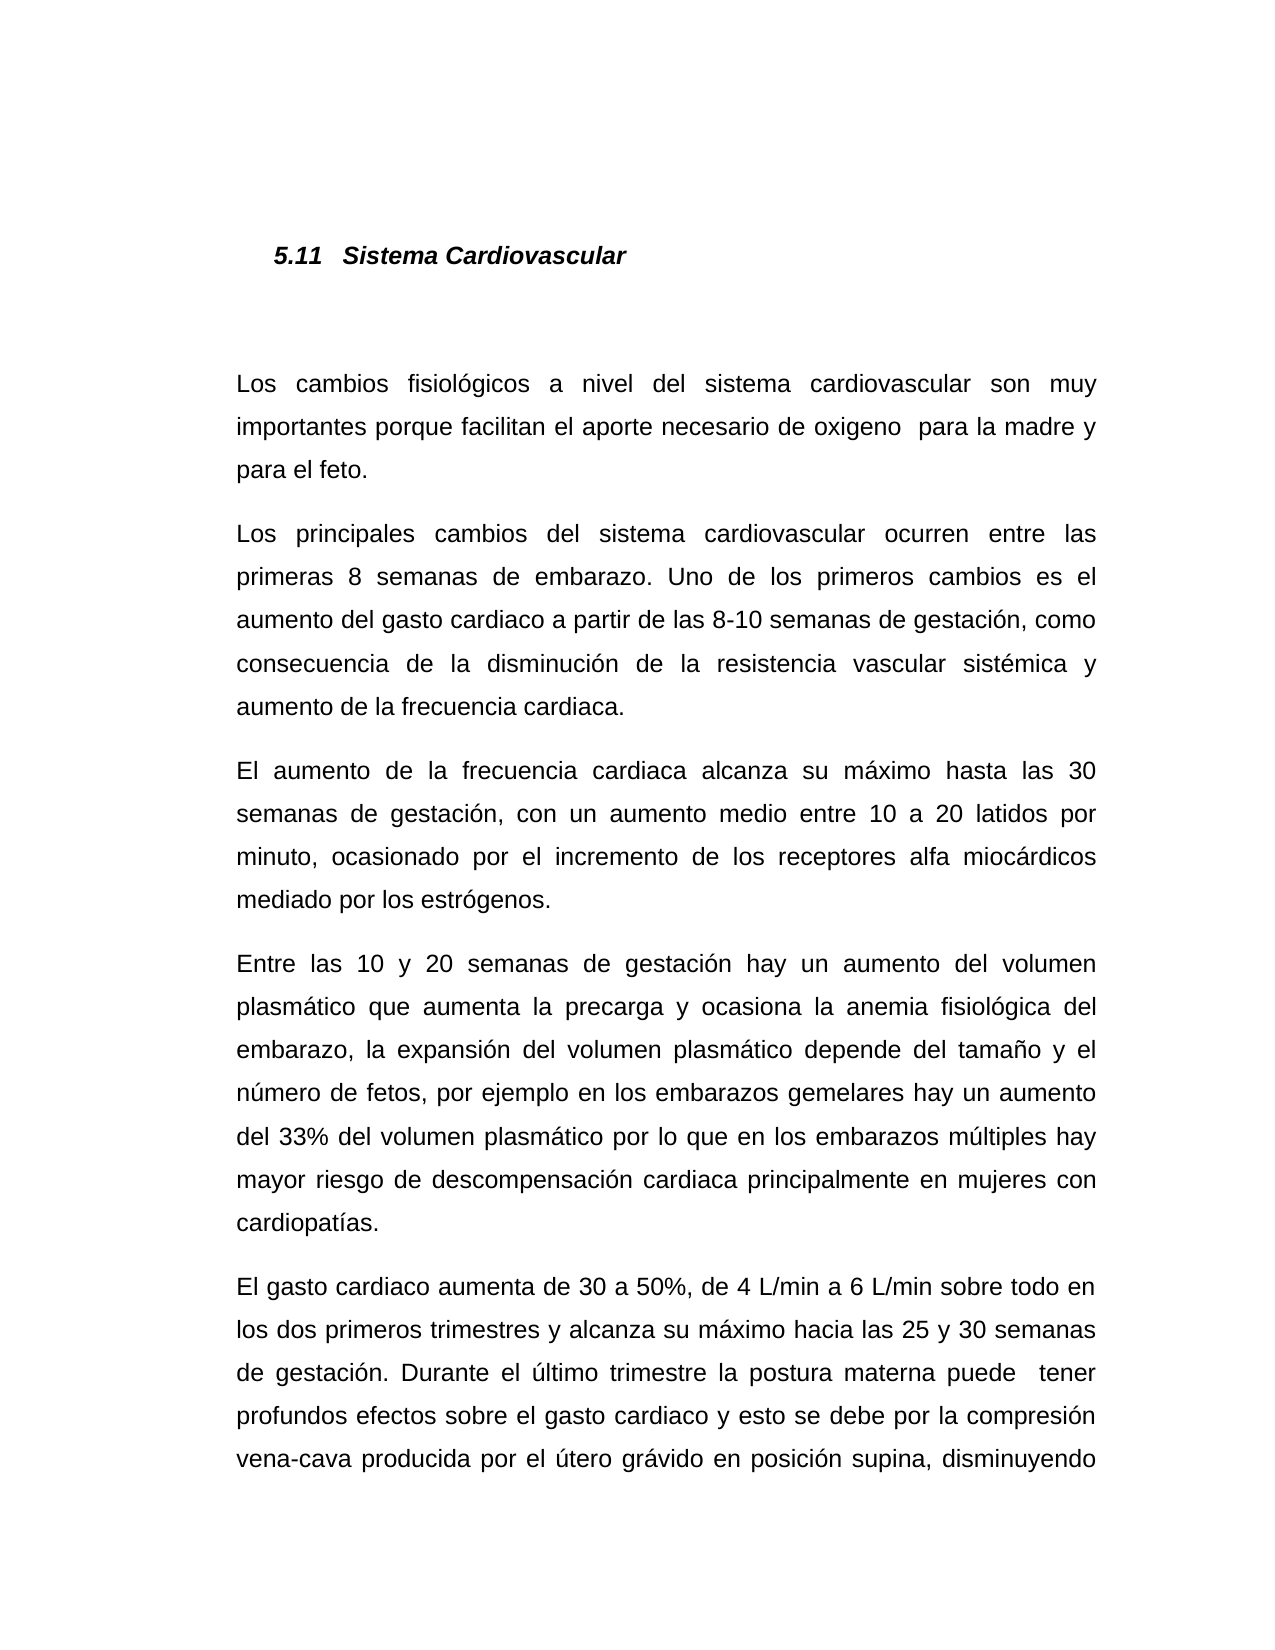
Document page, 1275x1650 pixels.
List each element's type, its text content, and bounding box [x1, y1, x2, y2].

text Los principales cambios del sistema cardiovascular ocurren entre las primeras 8 semanas de embarazo. Uno de los primeros cambios es el aumento del gasto cardiaco a partir de las 8-10 semanas de gestación, como consecuencia de la disminución de la resistencia vascular sistémica y aumento de la frecuencia cardiaca. [236, 519, 1098, 721]
text Los cambios fisiológicos a nivel del sistema cardiovascular son muy importantes porque facilitan el aporte necesario de oxigeno para la madre y para el feto. [236, 369, 1098, 484]
text Entre las 10 y 20 semanas de gestación hay un aumento del volumen plasmático que aumenta la precarga y ocasiona la anemia fisiológica del embarazo, la expansión del volumen plasmático depende del tamaño y el número de fetos, por ejemplo en los embarazos gemelares hay un aumento del 33% del volumen plasmático por lo que en los embarazos múltiples hay mayor riesgo de descompensación cardiaca principalmente en mujeres con cardiopatías. [236, 949, 1098, 1237]
list Sistema Cardiovascular [274, 241, 1098, 270]
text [236, 1272, 1098, 1473]
text El aumento de la frecuencia cardiaca alcanza su máximo hasta las 30 semanas de gestación, con un aumento medio entre 10 a 20 latidos por minuto, ocasionado por el incremento de los receptores alfa miocárdicos mediado por los estrógenos. [236, 756, 1098, 914]
